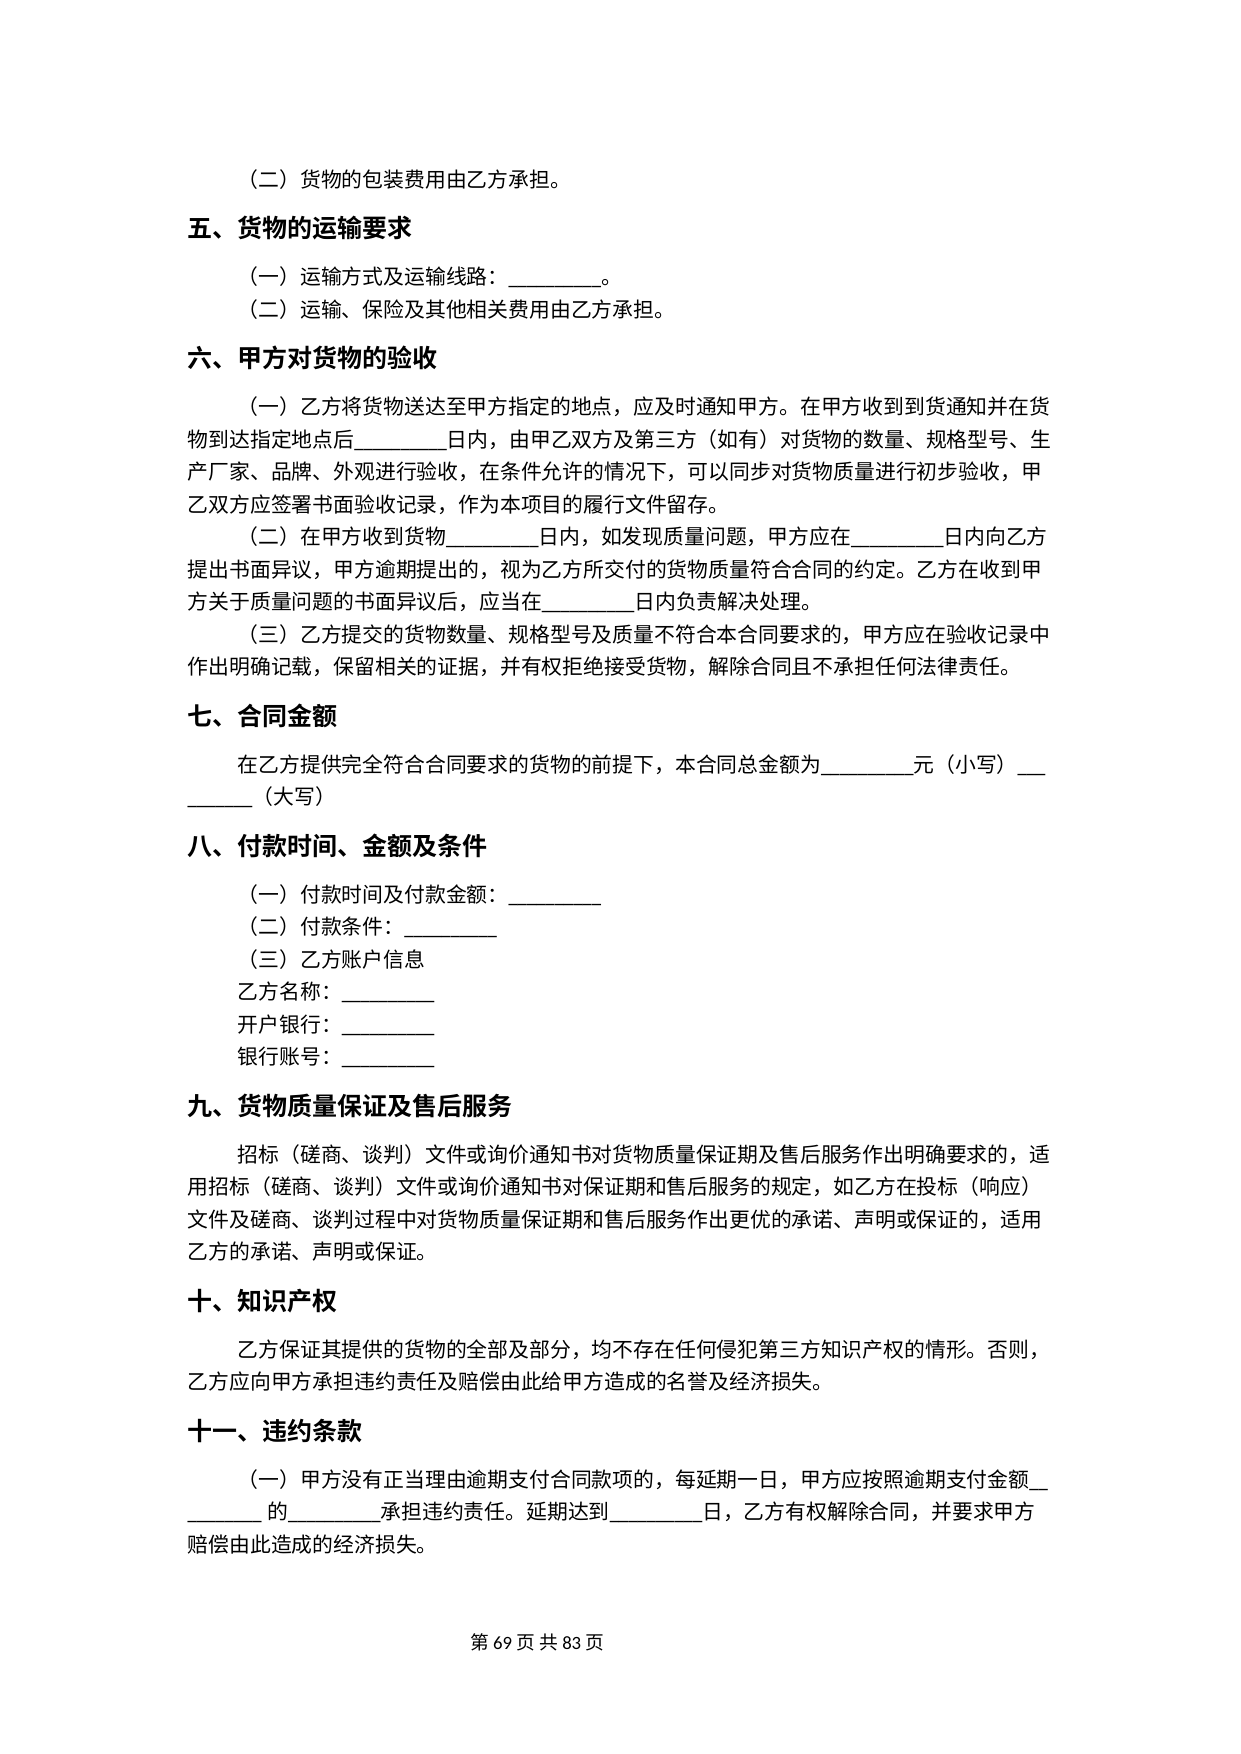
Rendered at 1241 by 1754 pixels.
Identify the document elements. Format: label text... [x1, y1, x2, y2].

text 七、合同金额 [187, 682, 1053, 747]
text 银行账号：__________ [187, 1039, 1053, 1072]
text （一）甲方没有正当理由逾期支付合同款项的，每延期一日，甲方应按照逾期支付金额__________ 的__________承担违约责任。延期达到__________日，乙方有权解除合同，并要求甲方赔偿由此造成的经济损失。 [187, 1462, 1053, 1559]
text （二）运输、保险及其他相关费用由乙方承担。 [187, 292, 1053, 324]
text （二）货物的包装费用由乙方承担。 [187, 162, 1053, 194]
text 十、知识产权 [187, 1267, 1053, 1332]
text （一）付款时间及付款金额：__________ [187, 877, 1053, 909]
text （一）乙方将货物送达至甲方指定的地点，应及时通知甲方。在甲方收到到货通知并在货物到达指定地点后__________日内，由甲乙双方及第三方（如有）对货物的数量、规格型号、生产厂家、品牌、外观进行验收，在条件允许的情况下，可以同步对货物质量进行初步验收，甲乙双方应签署书面验收记录，作为本项目的履行文件留存。 [187, 389, 1053, 519]
text 在乙方提供完全符合合同要求的货物的前提下，本合同总金额为__________元（小写）__________（大写） [187, 747, 1053, 812]
text 开户银行：__________ [187, 1007, 1053, 1039]
text 六、甲方对货物的验收 [187, 324, 1053, 389]
text （二）在甲方收到货物__________日内，如发现质量问题，甲方应在__________日内向乙方提出书面异议，甲方逾期提出的，视为乙方所交付的货物质量符合合同的约定。乙方在收到甲方关于质量问题的书面异议后，应当在__________日内负责解决处理。 [187, 519, 1053, 617]
text 九、货物质量保证及售后服务 [187, 1072, 1053, 1137]
text 招标（磋商、谈判）文件或询价通知书对货物质量保证期及售后服务作出明确要求的，适用招标（磋商、谈判）文件或询价通知书对保证期和售后服务的规定，如乙方在投标（响应）文件及磋商、谈判过程中对货物质量保证期和售后服务作出更优的承诺、声明或保证的，适用乙方的承诺、声明或保证。 [187, 1137, 1053, 1267]
text 十一、违约条款 [187, 1397, 1053, 1462]
text 乙方名称：__________ [187, 974, 1053, 1007]
text （二）付款条件：__________ [187, 909, 1053, 942]
text 五、货物的运输要求 [187, 194, 1053, 259]
text （一）运输方式及运输线路：__________。 [187, 259, 1053, 292]
text （三）乙方提交的货物数量、规格型号及质量不符合本合同要求的，甲方应在验收记录中作出明确记载，保留相关的证据，并有权拒绝接受货物，解除合同且不承担任何法律责任。 [187, 617, 1053, 682]
text 八、付款时间、金额及条件 [187, 812, 1053, 877]
text 乙方保证其提供的货物的全部及部分，均不存在任何侵犯第三方知识产权的情形。否则，乙方应向甲方承担违约责任及赔偿由此给甲方造成的名誉及经济损失。 [187, 1332, 1053, 1397]
text （三）乙方账户信息 [187, 942, 1053, 974]
